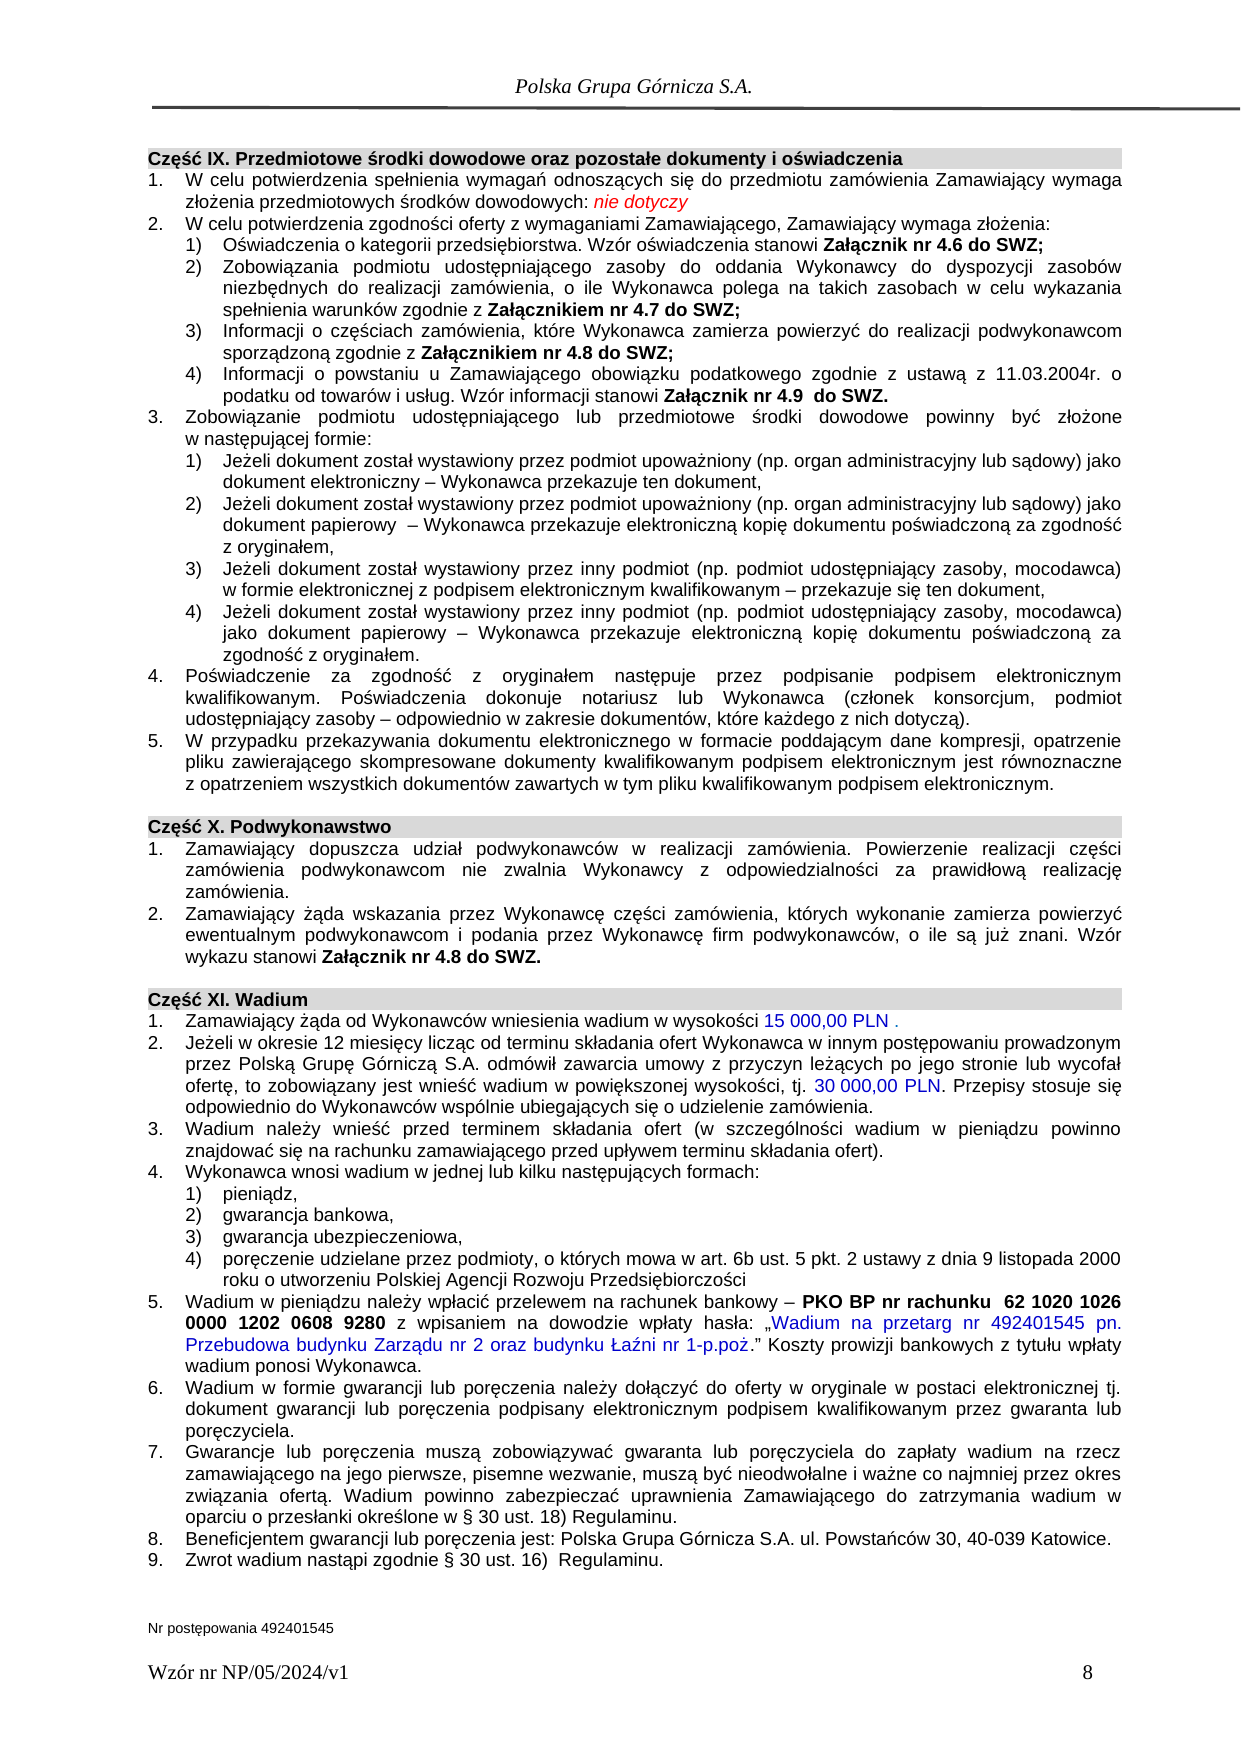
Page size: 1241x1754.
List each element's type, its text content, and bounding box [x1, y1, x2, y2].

list W celu potwierdzenia zgodności oferty z wymaganiami Zamawiającego, Zamawiający wymaga złożenia: [148, 212, 1122, 234]
list Wadium w pieniądzu należy wpłacić przelewem na rachunek bankowy – PKO BP nr rachunku 62 1020 1026 0000 1202 0608 9280 z wpisaniem na dowodzie wpłaty hasła: „Wadium na przetarg nr 492401545 pn. Przebudowa budynku Zarządu nr 2 oraz budynku Łaźni nr 1-p.poż.” Koszty prowizji bankowych z tytułu wpłaty wadium ponosi Wykonawca. [148, 1290, 1122, 1377]
list pieniądz, [185, 1183, 1122, 1204]
list W przypadku przekazywania dokumentu elektronicznego w formacie poddającym dane kompresji, opatrzenie pliku zawierającego skompresowane dokumenty kwalifikowanym podpisem elektronicznym jest równoznaczne z opatrzeniem wszystkich dokumentów zawartych w tym pliku kwalifikowanym podpisem elektronicznym. [148, 730, 1122, 794]
list Informacji o częściach zamówienia, które Wykonawca zamierza powierzyć do realizacji podwykonawcom sporządzoną zgodnie z Załącznikiem nr 4.8 do SWZ; [185, 320, 1122, 363]
list W celu potwierdzenia spełnienia wymagań odnoszących się do przedmiotu zamówienia Zamawiający wymaga złożenia przedmiotowych środków dowodowych: nie dotyczy [148, 169, 1122, 212]
list Informacji o powstaniu u Zamawiającego obowiązku podatkowego zgodnie z ustawą z 11.03.2004r. o podatku od towarów i usług. Wzór informacji stanowi Załącznik nr 4.9 do SWZ. [185, 363, 1122, 406]
list Jeżeli dokument został wystawiony przez podmiot upoważniony (np. organ administracyjny lub sądowy) jako dokument elektroniczny – Wykonawca przekazuje ten dokument, [185, 449, 1122, 493]
list Zamawiający dopuszcza udział podwykonawców w realizacji zamówienia. Powierzenie realizacji części zamówienia podwykonawcom nie zwalnia Wykonawcy z odpowiedzialności za prawidłową realizację zamówienia. [148, 838, 1122, 902]
list Jeżeli dokument został wystawiony przez inny podmiot (np. podmiot udostępniający zasoby, mocodawca) w formie elektronicznej z podpisem elektronicznym kwalifikowanym – przekazuje się ten dokument, [185, 557, 1122, 600]
list Wadium w formie gwarancji lub poręczenia należy dołączyć do oferty w oryginale w postaci elektronicznej tj. dokument gwarancji lub poręczenia podpisany elektronicznym podpisem kwalifikowanym przez gwaranta lub poręczyciela. [148, 1377, 1122, 1441]
list Zobowiązania podmiotu udostępniającego zasoby do oddania Wykonawcy do dyspozycji zasobów niezbędnych do realizacji zamówienia, o ile Wykonawca polega na takich zasobach w celu wykazania spełnienia warunków zgodnie z Załącznikiem nr 4.7 do SWZ; [185, 255, 1122, 320]
subtitle Część X. Podwykonawstwo [148, 816, 1122, 838]
list Wadium należy wnieść przed terminem składania ofert (w szczególności wadium w pieniądzu powinno znajdować się na rachunku zamawiającego przed upływem terminu składania ofert). [148, 1118, 1122, 1161]
list Gwarancje lub poręczenia muszą zobowiązywać gwaranta lub poręczyciela do zapłaty wadium na rzecz zamawiającego na jego pierwsze, pisemne wezwanie, muszą być nieodwołalne i ważne co najmniej przez okres związania ofertą. Wadium powinno zabezpieczać uprawnienia Zamawiającego do zatrzymania wadium w oparciu o przesłanki określone w § 30 ust. 18) Regulaminu. [148, 1441, 1122, 1528]
list gwarancja ubezpieczeniowa, [185, 1226, 1122, 1247]
list Poświadczenie za zgodność z oryginałem następuje przez podpisanie podpisem elektronicznym kwalifikowanym. Poświadczenia dokonuje notariusz lub Wykonawca (członek konsorcjum, podmiot udostępniający zasoby – odpowiednio w zakresie dokumentów, które każdego z nich dotyczą). [148, 665, 1122, 730]
list Zamawiający żąda wskazania przez Wykonawcę części zamówienia, których wykonanie zamierza powierzyć ewentualnym podwykonawcom i podania przez Wykonawcę firm podwykonawców, o ile są już znani. Wzór wykazu stanowi Załącznik nr 4.8 do SWZ. [148, 902, 1122, 967]
list Wykonawca wnosi wadium w jednej lub kilku następujących formach: [148, 1161, 1122, 1183]
list Jeżeli dokument został wystawiony przez inny podmiot (np. podmiot udostępniający zasoby, mocodawca) jako dokument papierowy – Wykonawca przekazuje elektroniczną kopię dokumentu poświadczoną za zgodność z oryginałem. [185, 600, 1122, 665]
list poręczenie udzielane przez podmioty, o których mowa w art. 6b ust. 5 pkt. 2 ustawy z dnia 9 listopada 2000 roku o utworzeniu Polskiej Agencji Rozwoju Przedsiębiorczości [185, 1247, 1122, 1290]
subtitle Część XI. Wadium [148, 988, 1122, 1010]
list Beneficjentem gwarancji lub poręczenia jest: Polska Grupa Górnicza S.A. ul. Powstańców 30, 40-039 Katowice. [148, 1528, 1122, 1549]
list Zamawiający żąda od Wykonawców wniesienia wadium w wysokości 15 000,00 PLN . [148, 1010, 1122, 1032]
list gwarancja bankowa, [185, 1204, 1122, 1226]
list Zwrot wadium nastąpi zgodnie § 30 ust. 16) Regulaminu. [148, 1549, 1122, 1571]
list Jeżeli dokument został wystawiony przez podmiot upoważniony (np. organ administracyjny lub sądowy) jako dokument papierowy – Wykonawca przekazuje elektroniczną kopię dokumentu poświadczoną za zgodność z oryginałem, [185, 493, 1122, 557]
list Jeżeli w okresie 12 miesięcy licząc od terminu składania ofert Wykonawca w innym postępowaniu prowadzonym przez Polską Grupę Górniczą S.A. odmówił zawarcia umowy z przyczyn leżących po jego stronie lub wycofał ofertę, to zobowiązany jest wnieść wadium w powiększonej wysokości, tj. 30 000,00 PLN. Przepisy stosuje się odpowiednio do Wykonawców wspólnie ubiegających się o udzielenie zamówienia. [148, 1032, 1122, 1118]
list Zobowiązanie podmiotu udostępniającego lub przedmiotowe środki dowodowe powinny być złożone w następującej formie: [148, 406, 1122, 449]
list Oświadczenia o kategorii przedsiębiorstwa. Wzór oświadczenia stanowi Załącznik nr 4.6 do SWZ; [185, 234, 1122, 255]
subtitle Część IX. Przedmiotowe środki dowodowe oraz pozostałe dokumenty i oświadczenia [148, 148, 1122, 169]
